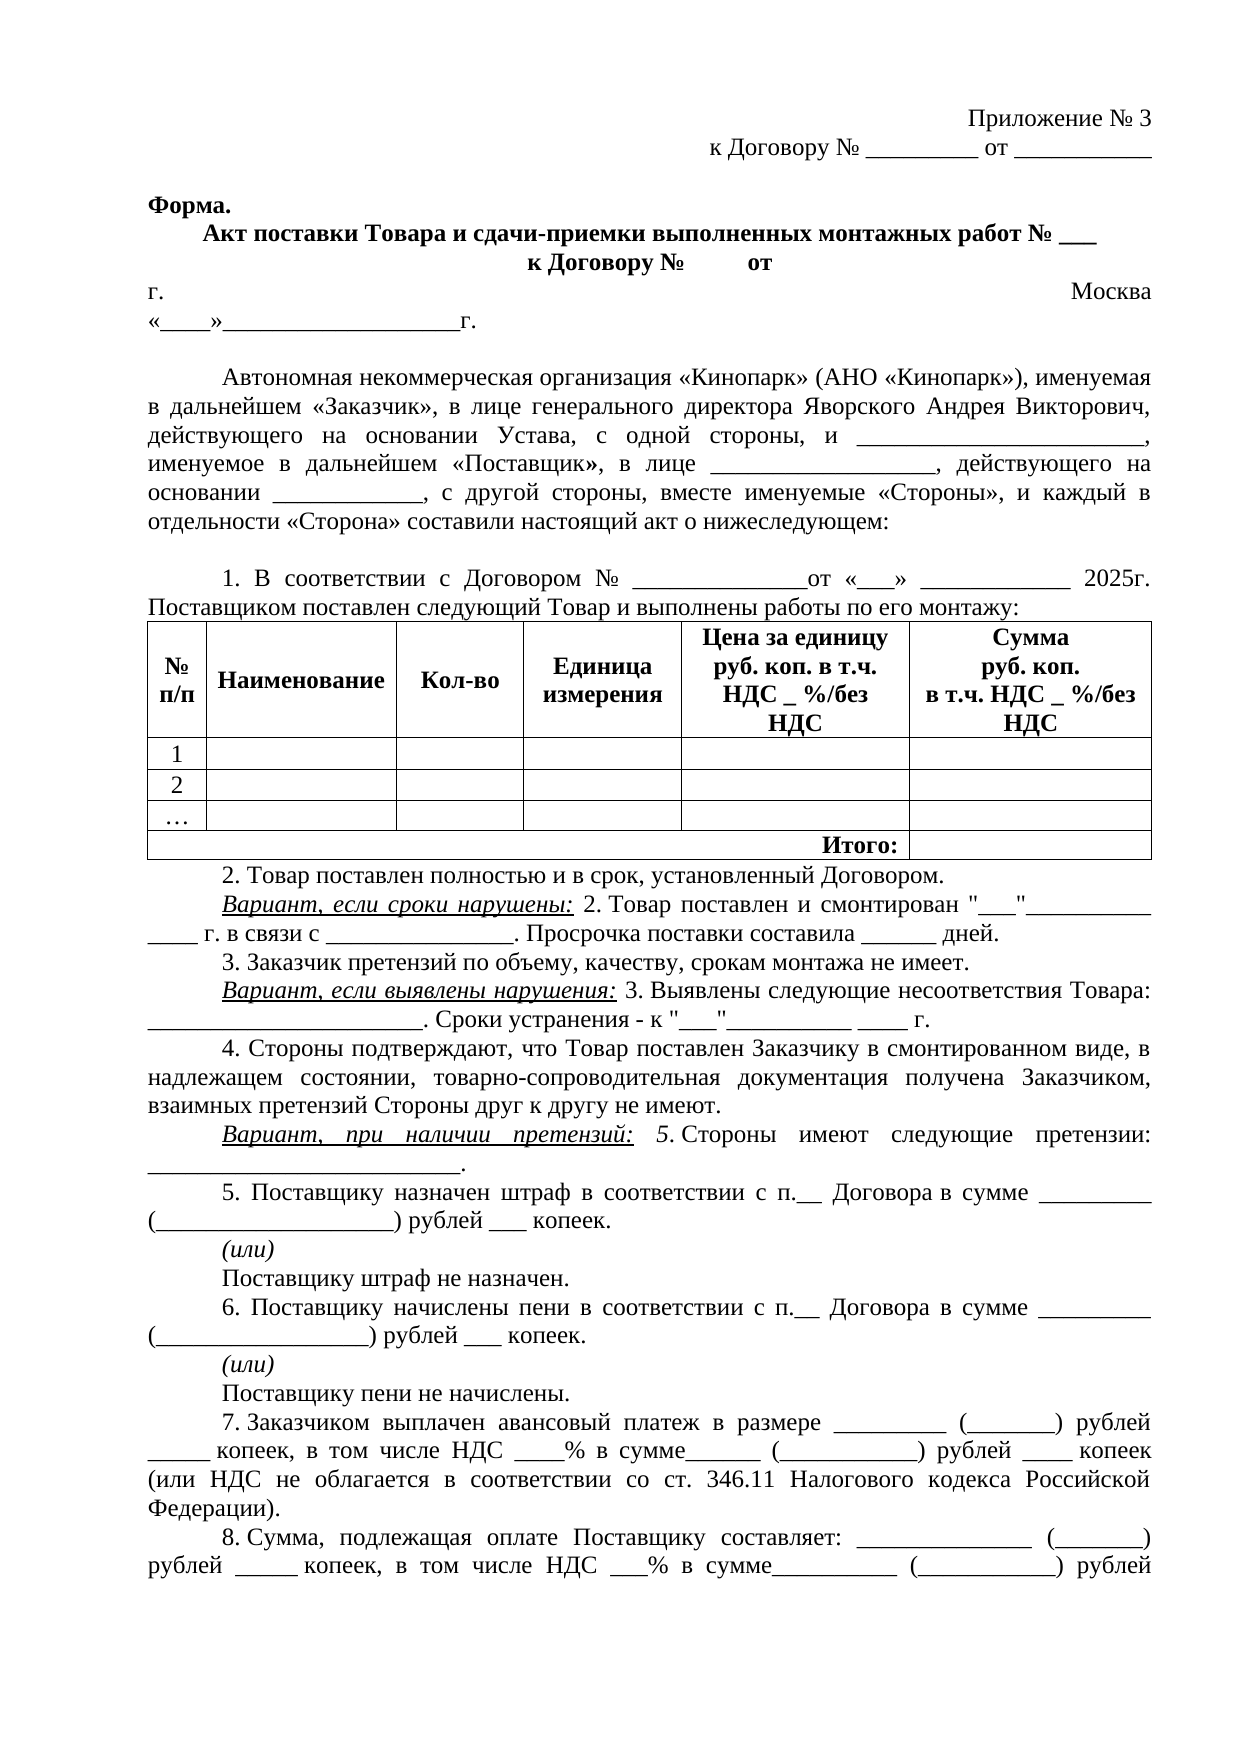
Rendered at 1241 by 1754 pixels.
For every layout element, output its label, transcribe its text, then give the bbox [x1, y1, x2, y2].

text 3. Заказчик претензий по объему, качеству, срокам монтажа не имеет. [148, 947, 1152, 975]
table_header Единица измерения [524, 622, 681, 737]
table_cell [397, 738, 523, 769]
text 2. Товар поставлен полностью и в срок, установленный Договором. [148, 860, 1152, 889]
text Автономная некоммерческая организация «Кинопарк» (АНО «Кинопарк»), именуемая в дальнейшем «Заказчик», в лице генерального директора Яворского Андрея Викторович, действующего на основании Устава, с одной стороны, и _______________________, именуемое в дальнейшем «Поставщик», в лице __________________, действующего на основании ____________, с другой стороны, вместе именуемые «Стороны», и каждый в отдельности «Сторона» составили настоящий акт о нижеследующем: [148, 362, 1152, 535]
table_cell [910, 831, 1151, 859]
text 7. Заказчиком выплачен авансовый платеж в размере _________ (_______) рублей _____ копеек, в том числе НДС ____% в сумме______ (___________) рублей ____ копеек (или НДС не облагается в соответствии со ст. 346.11 Налогового кодекса Российской Федерации). [148, 1407, 1152, 1522]
table_cell [207, 801, 396, 829]
table_cell [910, 801, 1151, 829]
table_cell [207, 738, 396, 769]
table_header № п/п [148, 622, 206, 737]
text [148, 1522, 1152, 1579]
table_cell Итого: [148, 831, 909, 859]
text 4. Стороны подтверждают, что Товар поставлен Заказчику в смонтированном виде, в надлежащем состоянии, товарно-сопроводительная документация получена Заказчиком, взаимных претензий Стороны друг к другу не имеют. [148, 1033, 1152, 1119]
table_cell 1 [148, 738, 206, 769]
text Поставщику пени не начислены. [148, 1378, 1152, 1407]
table_cell … [148, 801, 206, 829]
text (или) [148, 1234, 1152, 1263]
text Поставщику штраф не назначен. [148, 1263, 1152, 1292]
table_cell [397, 801, 523, 829]
text 6. Поставщику начислены пени в соответствии с п.__ Договора в сумме _________ (_________________) рублей ___ копеек. [148, 1292, 1152, 1349]
text Вариант, если выявлены нарушения: 3. Выявлены следующие несоответствия Товара: ______________________. Сроки устранения - к "___"__________ ____ г. [148, 975, 1152, 1033]
table_cell [682, 801, 909, 829]
table_cell [524, 770, 681, 800]
table_cell 2 [148, 770, 206, 800]
text (или) [148, 1349, 1152, 1378]
text Форма. [148, 190, 1152, 218]
table_cell [524, 738, 681, 769]
table_header Кол-во [397, 622, 523, 737]
table_cell [682, 770, 909, 800]
text 5. Поставщику назначен штраф в соответствии с п.__ Договора в сумме _________ (___________________) рублей ___ копеек. [148, 1177, 1152, 1234]
text Приложение № 3 [148, 103, 1152, 132]
text Акт поставки Товара и сдачи-приемки выполненных монтажных работ № ___ [148, 218, 1152, 247]
text г. Москва «____»___________________г. [148, 276, 1152, 333]
text Вариант, если сроки нарушены: 2. Товар поставлен и смонтирован "___"__________ ____ г. в связи с _______________. Просрочка поставки составила ______ дней. [148, 889, 1152, 947]
text к Договору № от [148, 247, 1152, 276]
table_cell [207, 770, 396, 800]
table_header Цена за единицу руб. коп. в т.ч. НДС _ %/без НДС [682, 622, 909, 737]
text Вариант, при наличии претензий: 5. Стороны имеют следующие претензии: _________________________. [148, 1119, 1152, 1177]
table_cell [682, 738, 909, 769]
text 1. В соответствии с Договором № ______________от «___» ____________ 2025г. Поставщиком поставлен следующий Товар и выполнены работы по его монтажу: [148, 563, 1152, 621]
table_header Наименование [207, 622, 396, 737]
text к Договору № _________ от ___________ [148, 132, 1152, 161]
table_cell [524, 801, 681, 829]
table_cell [910, 770, 1151, 800]
table_cell [910, 738, 1151, 769]
table_cell [397, 770, 523, 800]
table_header Сумма руб. коп. в т.ч. НДС _ %/без НДС [910, 622, 1151, 737]
